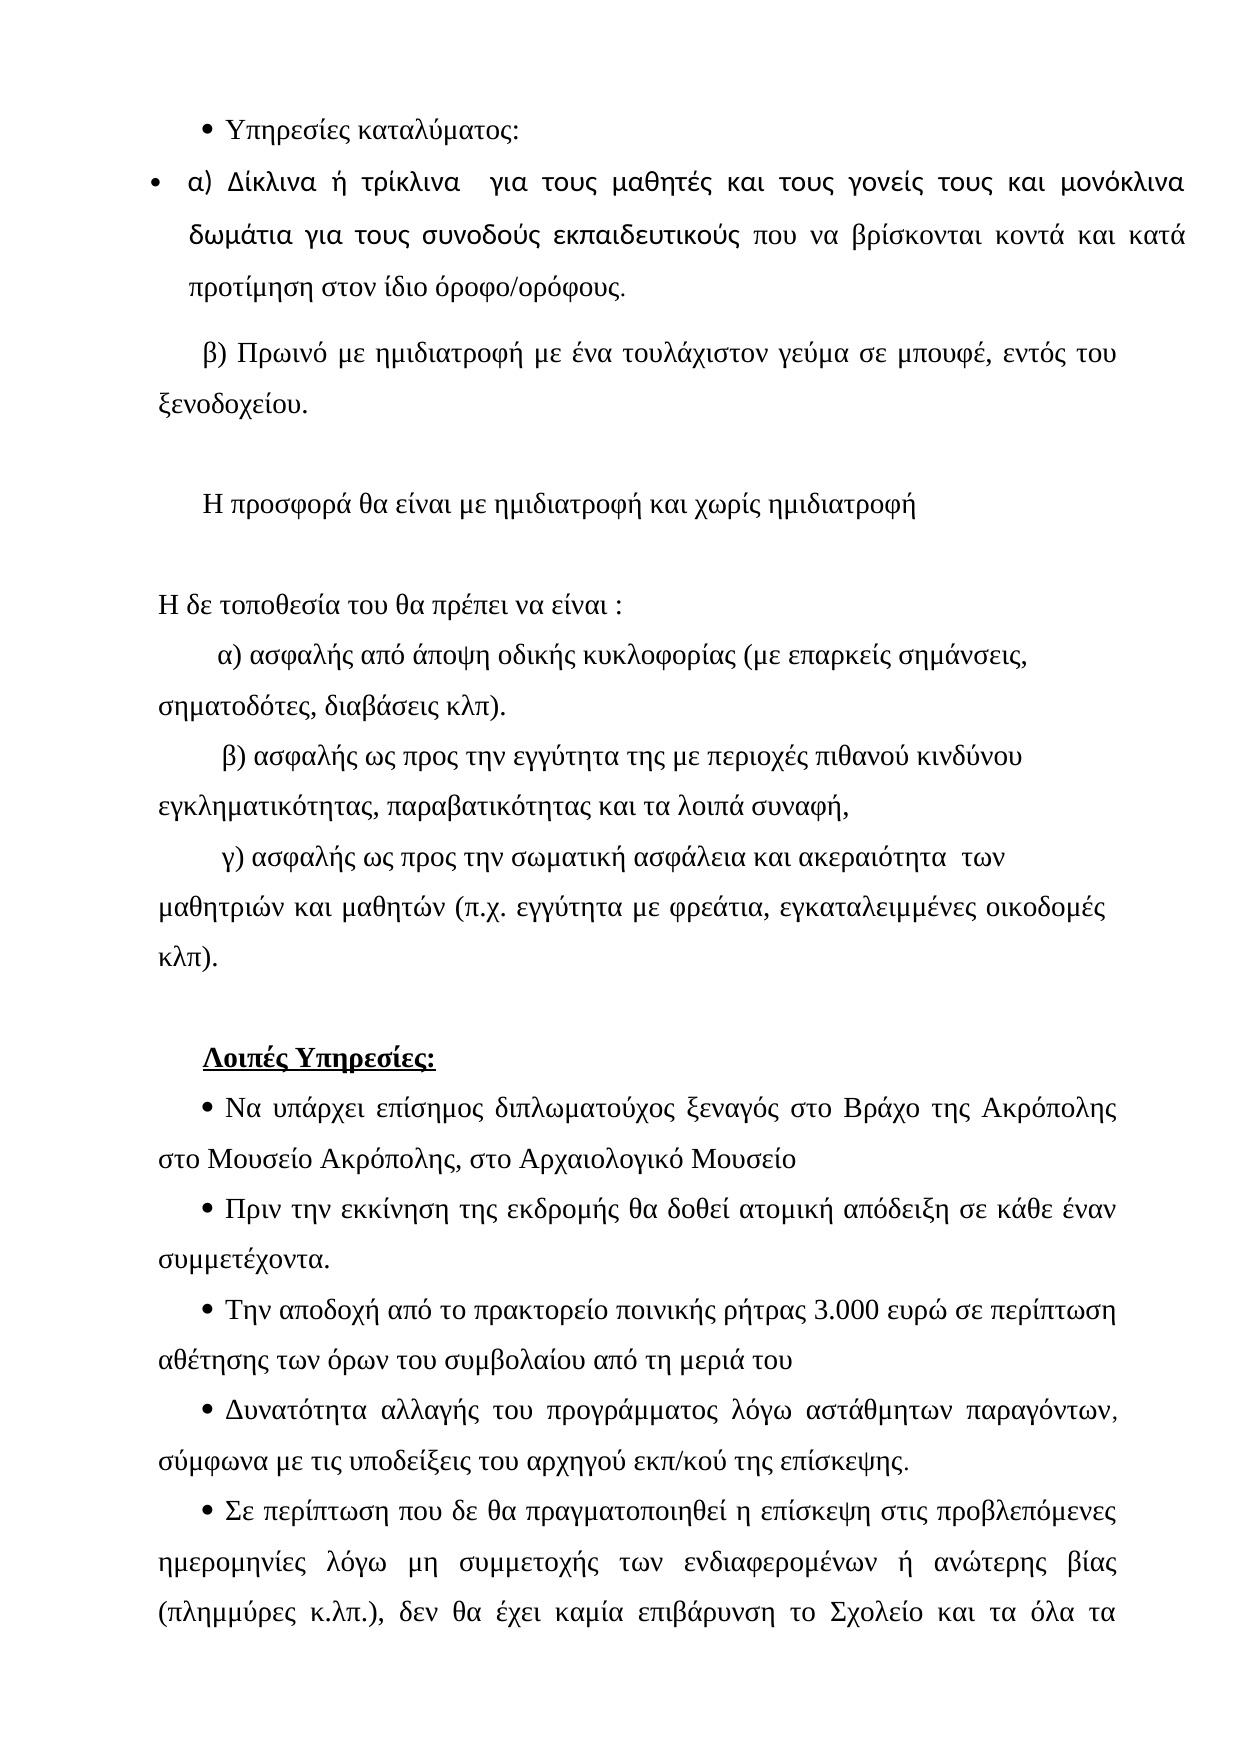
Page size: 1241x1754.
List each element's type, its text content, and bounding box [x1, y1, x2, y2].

list Υπηρεσίες καταλύματος: [158, 112, 1118, 146]
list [158, 1493, 1118, 1627]
text β) ασφαλής ως προς την εγγύτητα της με περιοχές πιθανού κινδύνου [222, 738, 1106, 772]
text β) Πρωινό με ημιδιατροφή με ένα τουλάχιστον γεύμα σε μπουφέ, εντός του ξενοδοχείου. [158, 336, 1118, 419]
list Την αποδοχή από το πρακτορείο ποινικής ρήτρας 3.000 ευρώ σε περίπτωση αθέτησης των όρων του συμβολαίου από τη μεριά του [158, 1292, 1118, 1376]
text α) ασφαλής από άποψη οδικής κυκλοφορίας (με επαρκείς σημάνσεις, [217, 637, 1118, 671]
list Λοιπές Υπηρεσίες: [158, 1040, 1118, 1073]
text Η δε τοποθεσία του θα πρέπει να είναι : [158, 587, 1118, 621]
list Πριν την εκκίνηση της εκδρομής θα δοθεί ατομική απόδειξη σε κάθε έναν συμμετέχοντα. [158, 1191, 1118, 1275]
text μαθητριών και μαθητών (π.χ. εγγύτητα με φρεάτια, εγκαταλειμμένες οικοδομές κλπ). [158, 889, 1106, 973]
text εγκληματικότητας, παραβατικότητας και τα λοιπά συναφή, [158, 788, 1106, 822]
list Δυνατότητα αλλαγής του προγράμματος λόγω αστάθμητων παραγόντων, σύμφωνα με τις υποδείξεις του αρχηγού εκπ/κού της επίσκεψης. [158, 1392, 1118, 1476]
list α) Δίκλινα ή τρίκλινα για τους μαθητές και τους γονείς τους και μονόκλινα δωμάτια για τους συνοδούς εκπαιδευτικούς που να βρίσκονται κοντά και κατά προτίμηση στον ίδιο όροφο/ορόφους. [151, 163, 1186, 302]
text σηματοδότες, διαβάσεις κλπ). [158, 688, 1118, 721]
text Η προσφορά θα είναι με ημιδιατροφή και χωρίς ημιδιατροφή [158, 487, 1118, 520]
text γ) ασφαλής ως προς την σωματική ασφάλεια και ακεραιότητα των [222, 839, 1106, 872]
list Να υπάρχει επίσημος διπλωματούχος ξεναγός στο Βράχο της Ακρόπολης στο Μουσείο Ακρόπολης, στο Αρχαιολογικό Μουσείο [158, 1090, 1118, 1174]
